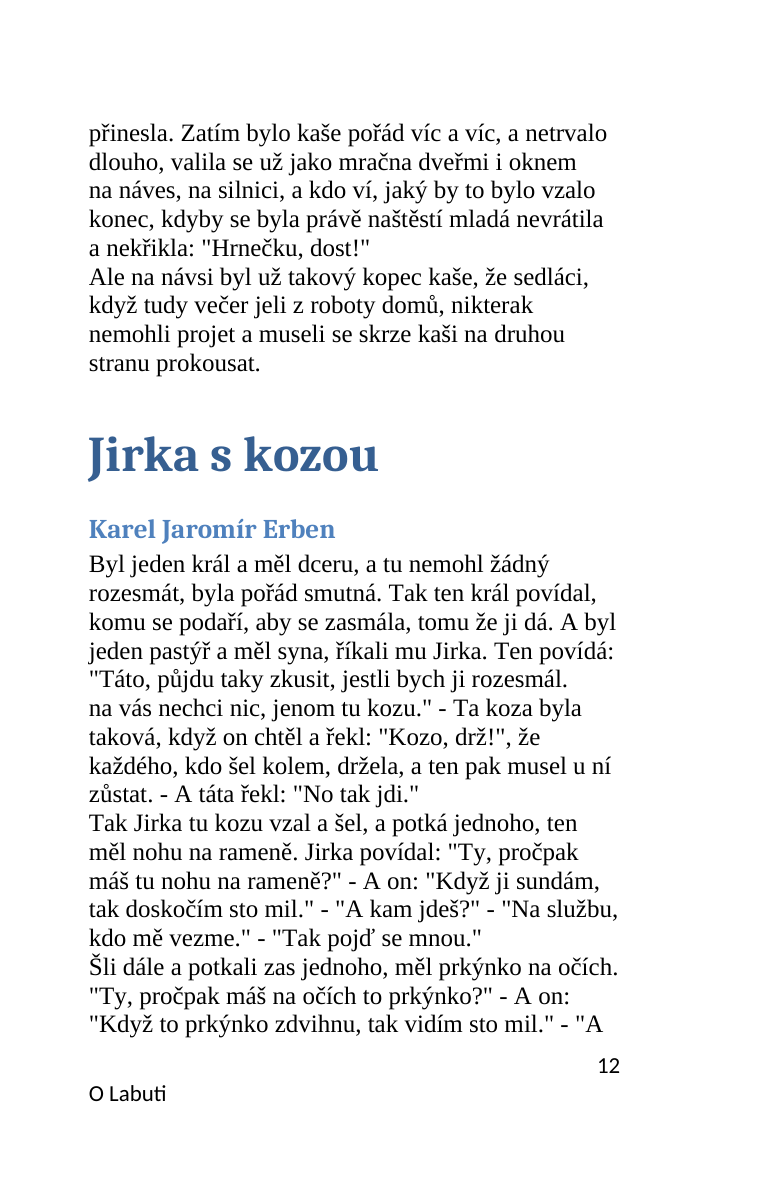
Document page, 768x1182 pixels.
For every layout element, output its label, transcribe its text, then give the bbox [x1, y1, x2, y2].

subtitle Jirka s kozou [89, 427, 620, 484]
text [89, 952, 620, 1038]
subtitle Karel Jaromír Erben [89, 514, 620, 545]
text Byl jeden král a měl dceru, a tu nemohl žádný rozesmát, byla pořád smutná. Tak ten král povídal, komu se podaří, aby se zasmála, tomu že ji dá. A byl jeden pastýř a měl syna, říkali mu Jirka. Ten povídá: "Táto, půjdu taky zkusit, jestli bych ji rozesmál. na vás nechci nic, jenom tu kozu." - Ta koza byla taková, když on chtěl a řekl: "Kozo, drž!", že každého, kdo šel kolem, držela, a ten pak musel u ní zůstat. - A táta řekl: "No tak jdi." [89, 549, 620, 808]
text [89, 118, 620, 262]
text Ale na návsi byl už takový kopec kaše, že sedláci, když tudy večer jeli z roboty domů, nikterak nemohli projet a museli se skrze kaši na druhou stranu prokousat. [89, 262, 620, 377]
text Tak Jirka tu kozu vzal a šel, a potká jednoho, ten měl nohu na rameně. Jirka povídal: "Ty, pročpak máš tu nohu na rameně?" - A on: "Když ji sundám, tak doskočím sto mil." - "A kam jdeš?" - "Na službu, kdo mě vezme." - "Tak pojď se mnou." [89, 808, 620, 952]
